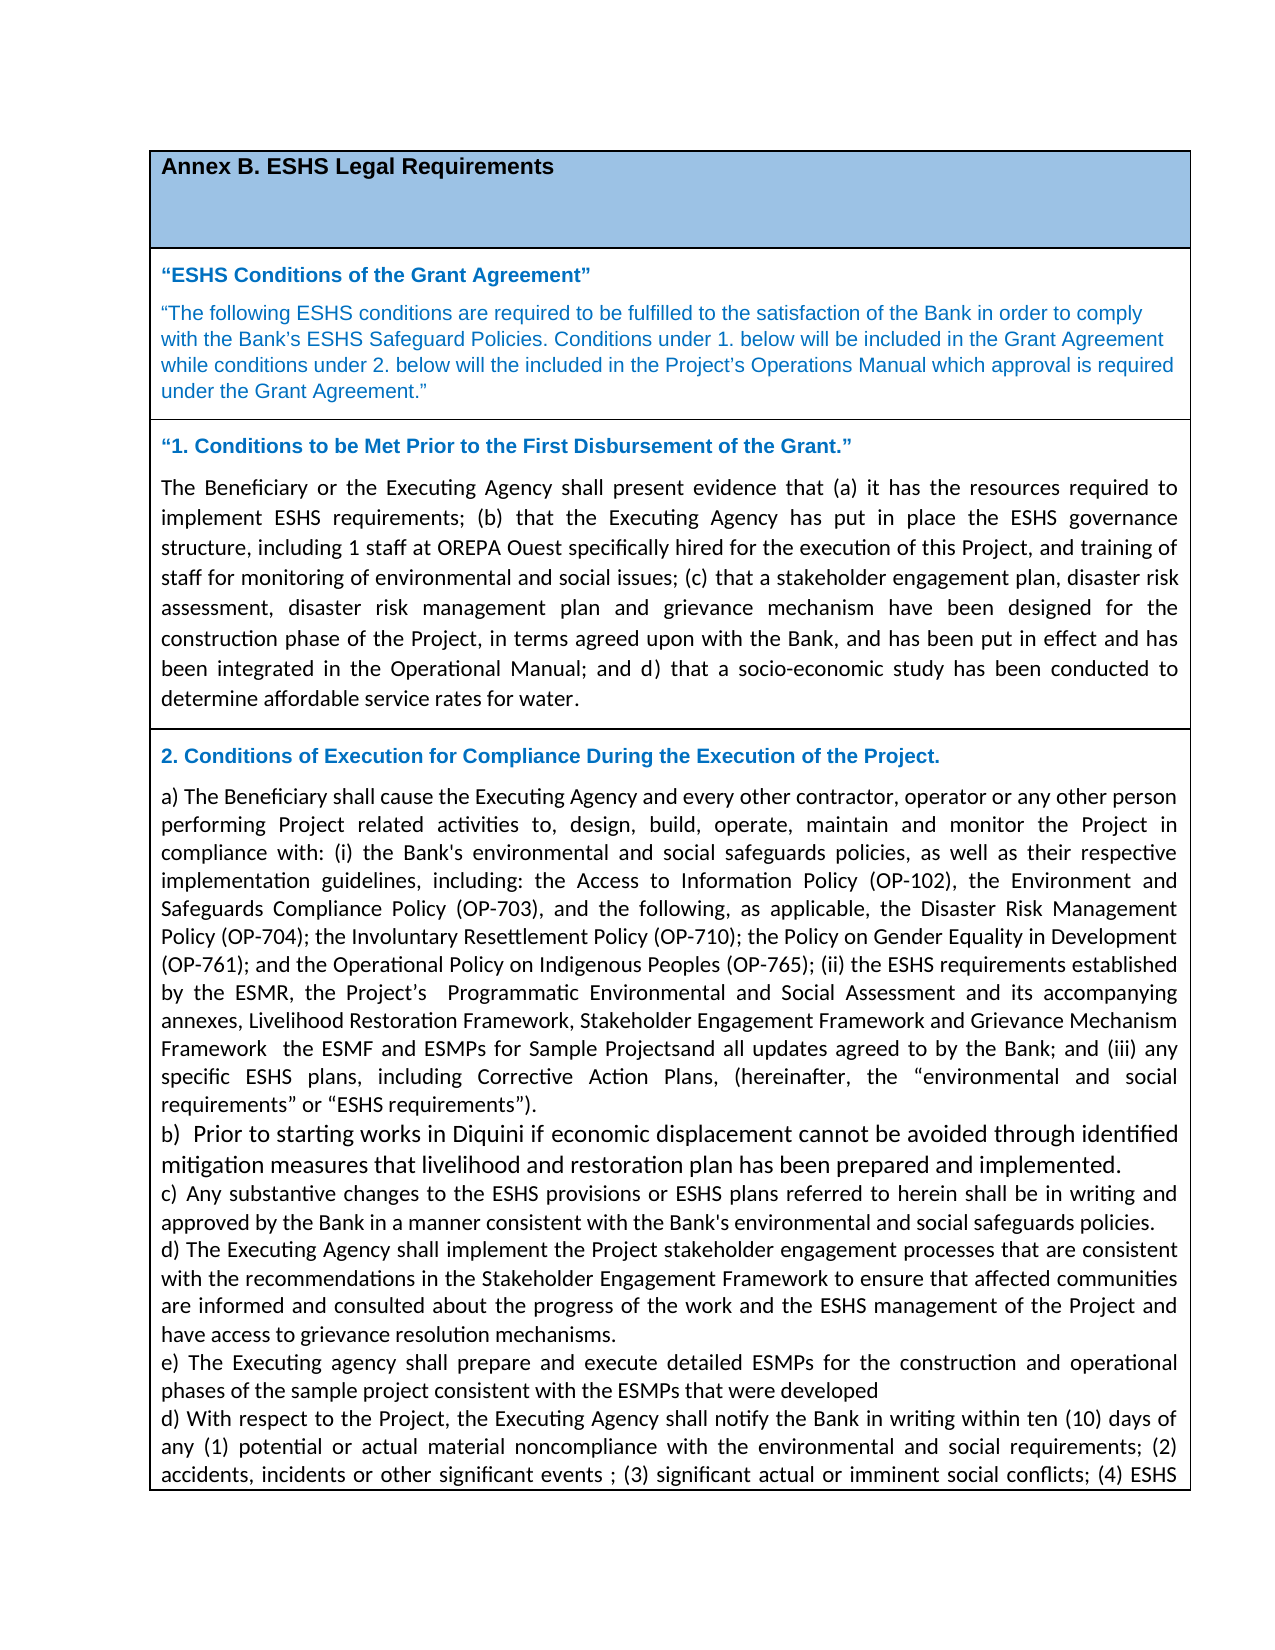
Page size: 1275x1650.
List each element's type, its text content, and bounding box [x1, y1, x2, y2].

table_header Annex B. ESHS Legal Requirements [151, 152, 1190, 247]
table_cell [151, 730, 1190, 1489]
table_cell “1. Conditions to be Met Prior to the First Disbursement of the Grant.” The Beneficiary or the Executing Agency shall present evidence that (a) it has the resources required to implement ESHS requirements; (b) that the Executing Agency has put in place the ESHS governance structure, including 1 staff at OREPA Ouest specifically hired for the execution of this Project, and training of staff for monitoring of environmental and social issues; (c) that a stakeholder engagement plan, disaster risk assessment, disaster risk management plan and grievance mechanism have been designed for the construction phase of the Project, in terms agreed upon with the Bank, and has been put in effect and has been integrated in the Operational Manual; and d) that a socio-economic study has been conducted to determine affordable service rates for water. [151, 420, 1190, 728]
table_cell “ESHS Conditions of the Grant Agreement” “The following ESHS conditions are required to be fulfilled to the satisfaction of the Bank in order to comply with the Bank’s ESHS Safeguard Policies. Conditions under 1. below will be included in the Grant Agreement while conditions under 2. below will the included in the Project’s Operations Manual which approval is required under the Grant Agreement.” [151, 249, 1190, 419]
